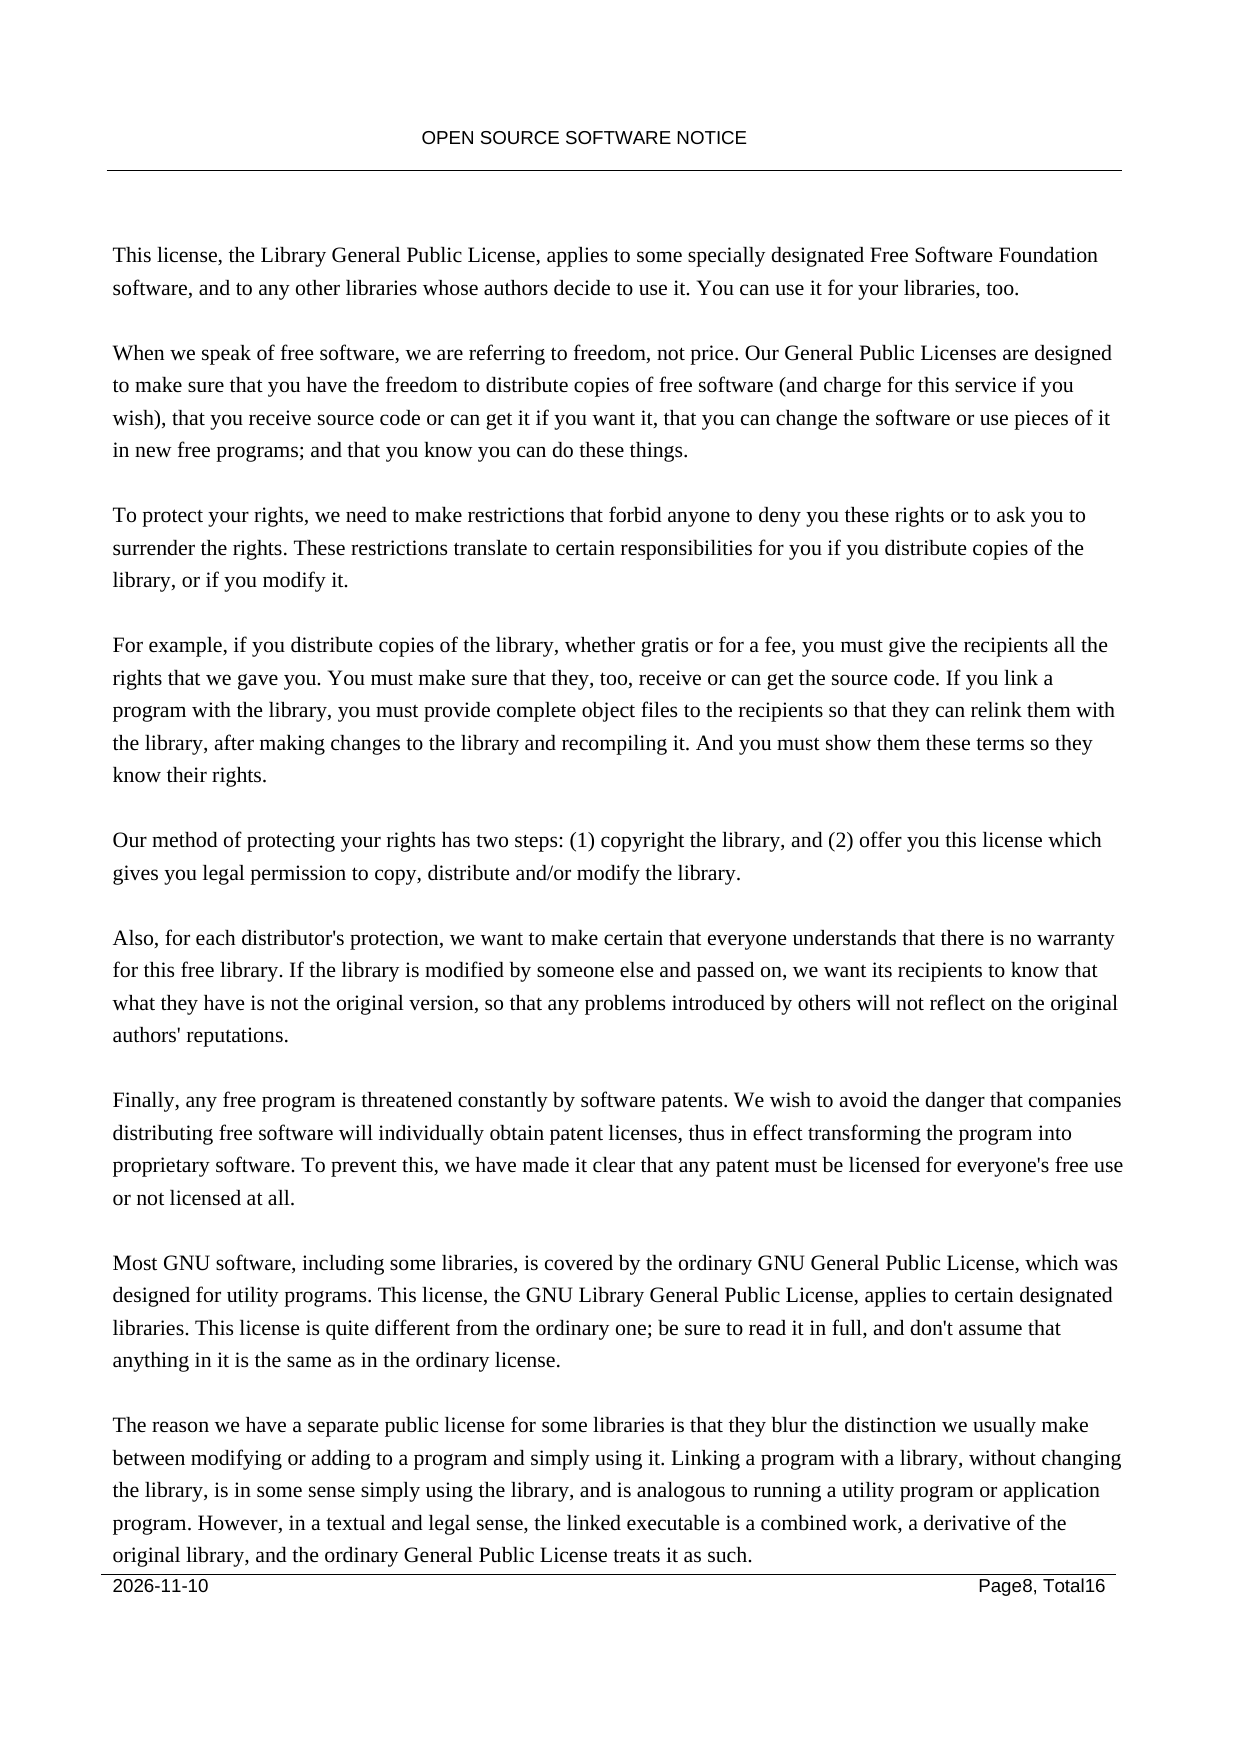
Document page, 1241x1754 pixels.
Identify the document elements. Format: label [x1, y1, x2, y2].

text [112, 206, 1128, 1571]
